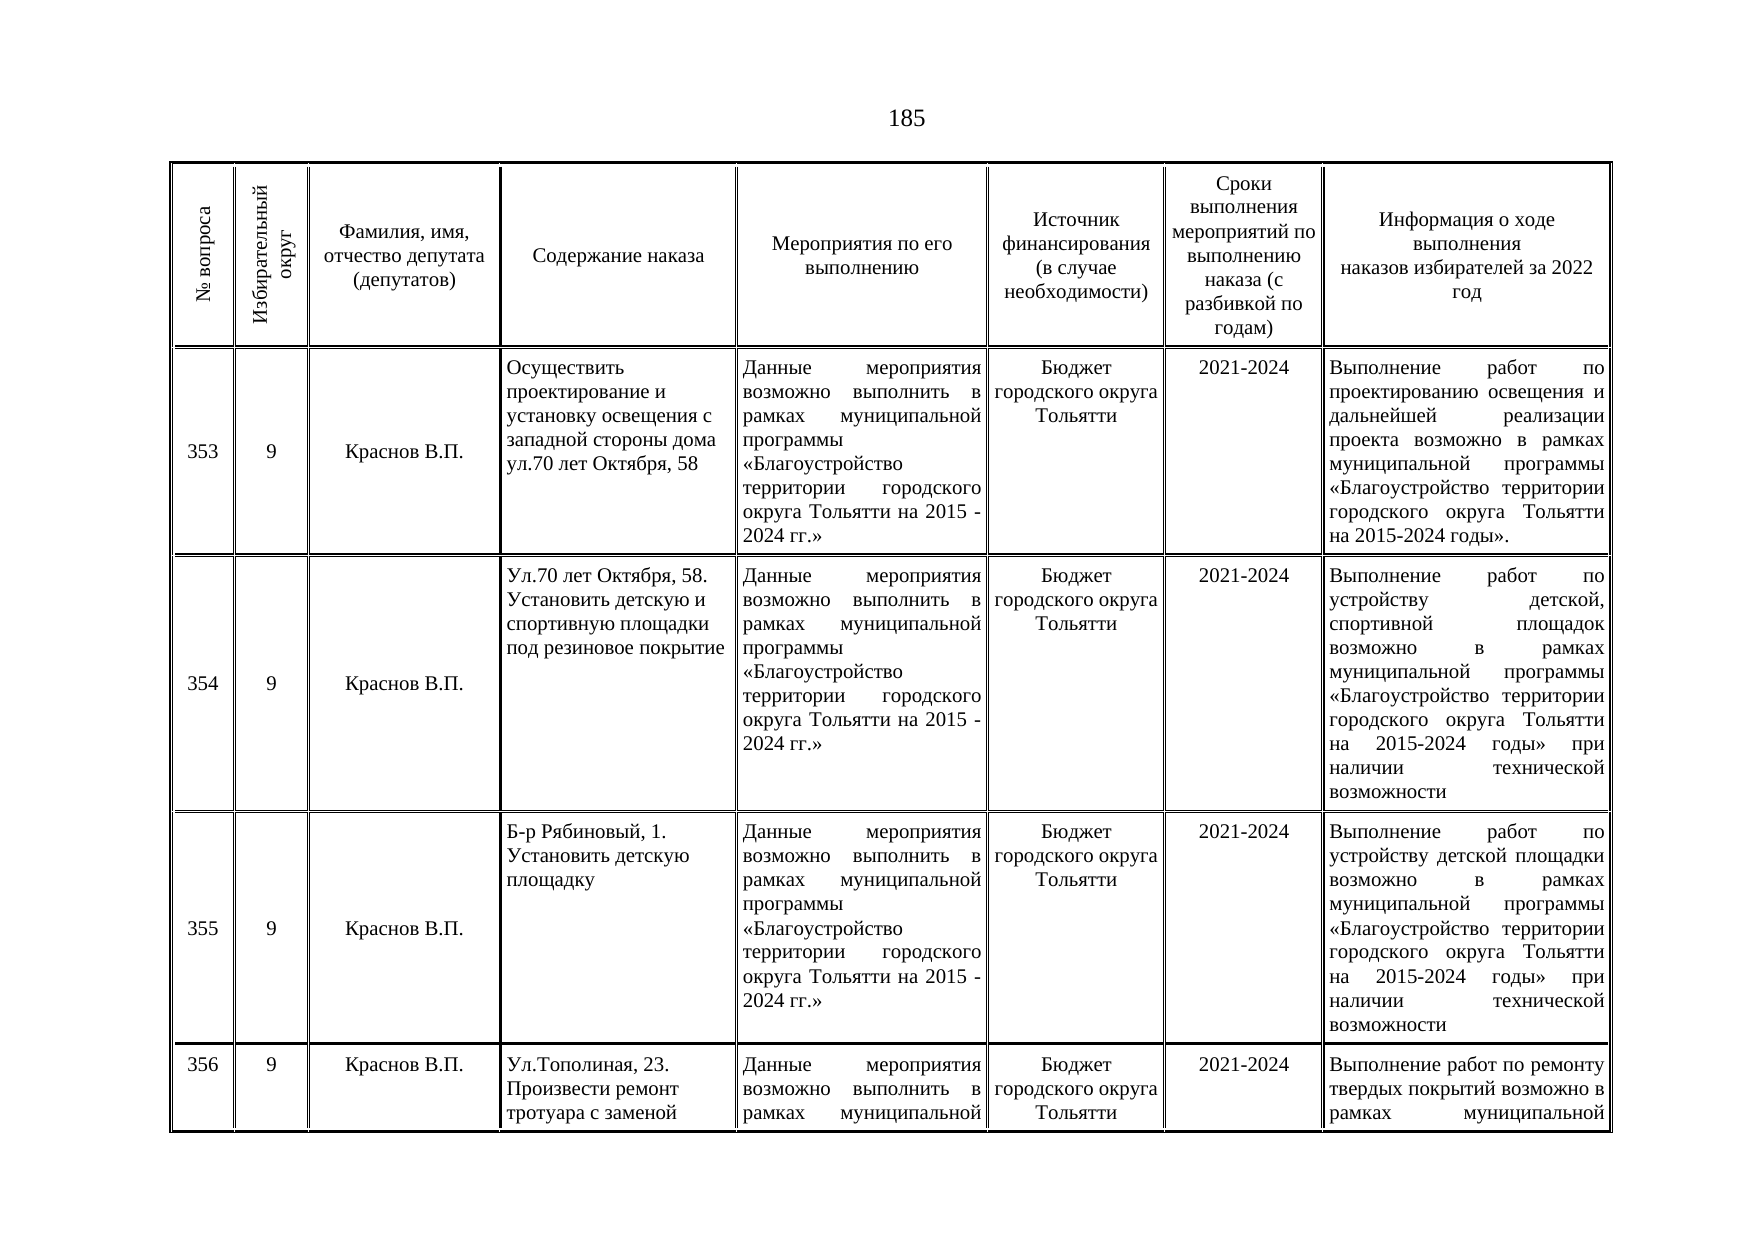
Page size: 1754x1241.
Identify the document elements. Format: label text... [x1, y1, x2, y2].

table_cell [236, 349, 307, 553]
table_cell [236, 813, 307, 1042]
table_header Избирательный округ [235, 164, 308, 345]
table_header № вопроса [173, 164, 234, 345]
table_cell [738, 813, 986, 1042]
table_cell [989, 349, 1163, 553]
table_header Информация о ходе выполнения наказов избирателей за 2022 год [1323, 164, 1609, 345]
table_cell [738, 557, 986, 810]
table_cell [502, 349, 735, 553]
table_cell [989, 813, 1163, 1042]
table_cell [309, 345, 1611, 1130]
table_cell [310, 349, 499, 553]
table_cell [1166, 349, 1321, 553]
table_header Сроки выполнения мероприятий по выполнению наказа (с разбивкой по годам) [1165, 163, 1323, 345]
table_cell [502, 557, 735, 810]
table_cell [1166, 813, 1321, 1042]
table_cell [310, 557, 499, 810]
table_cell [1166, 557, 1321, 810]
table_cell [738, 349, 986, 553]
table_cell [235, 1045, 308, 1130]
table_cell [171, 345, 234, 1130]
table_header Содержание наказа [500, 164, 736, 345]
table_header Фамилия, имя, отчество депутата (депутатов) [309, 163, 500, 345]
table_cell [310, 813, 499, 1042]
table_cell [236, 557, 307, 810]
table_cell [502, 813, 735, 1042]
table_header Мероприятия по его выполнению [736, 164, 988, 345]
table_header Источник финансирования (в случае необходимости) [988, 164, 1165, 345]
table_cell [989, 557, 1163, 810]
